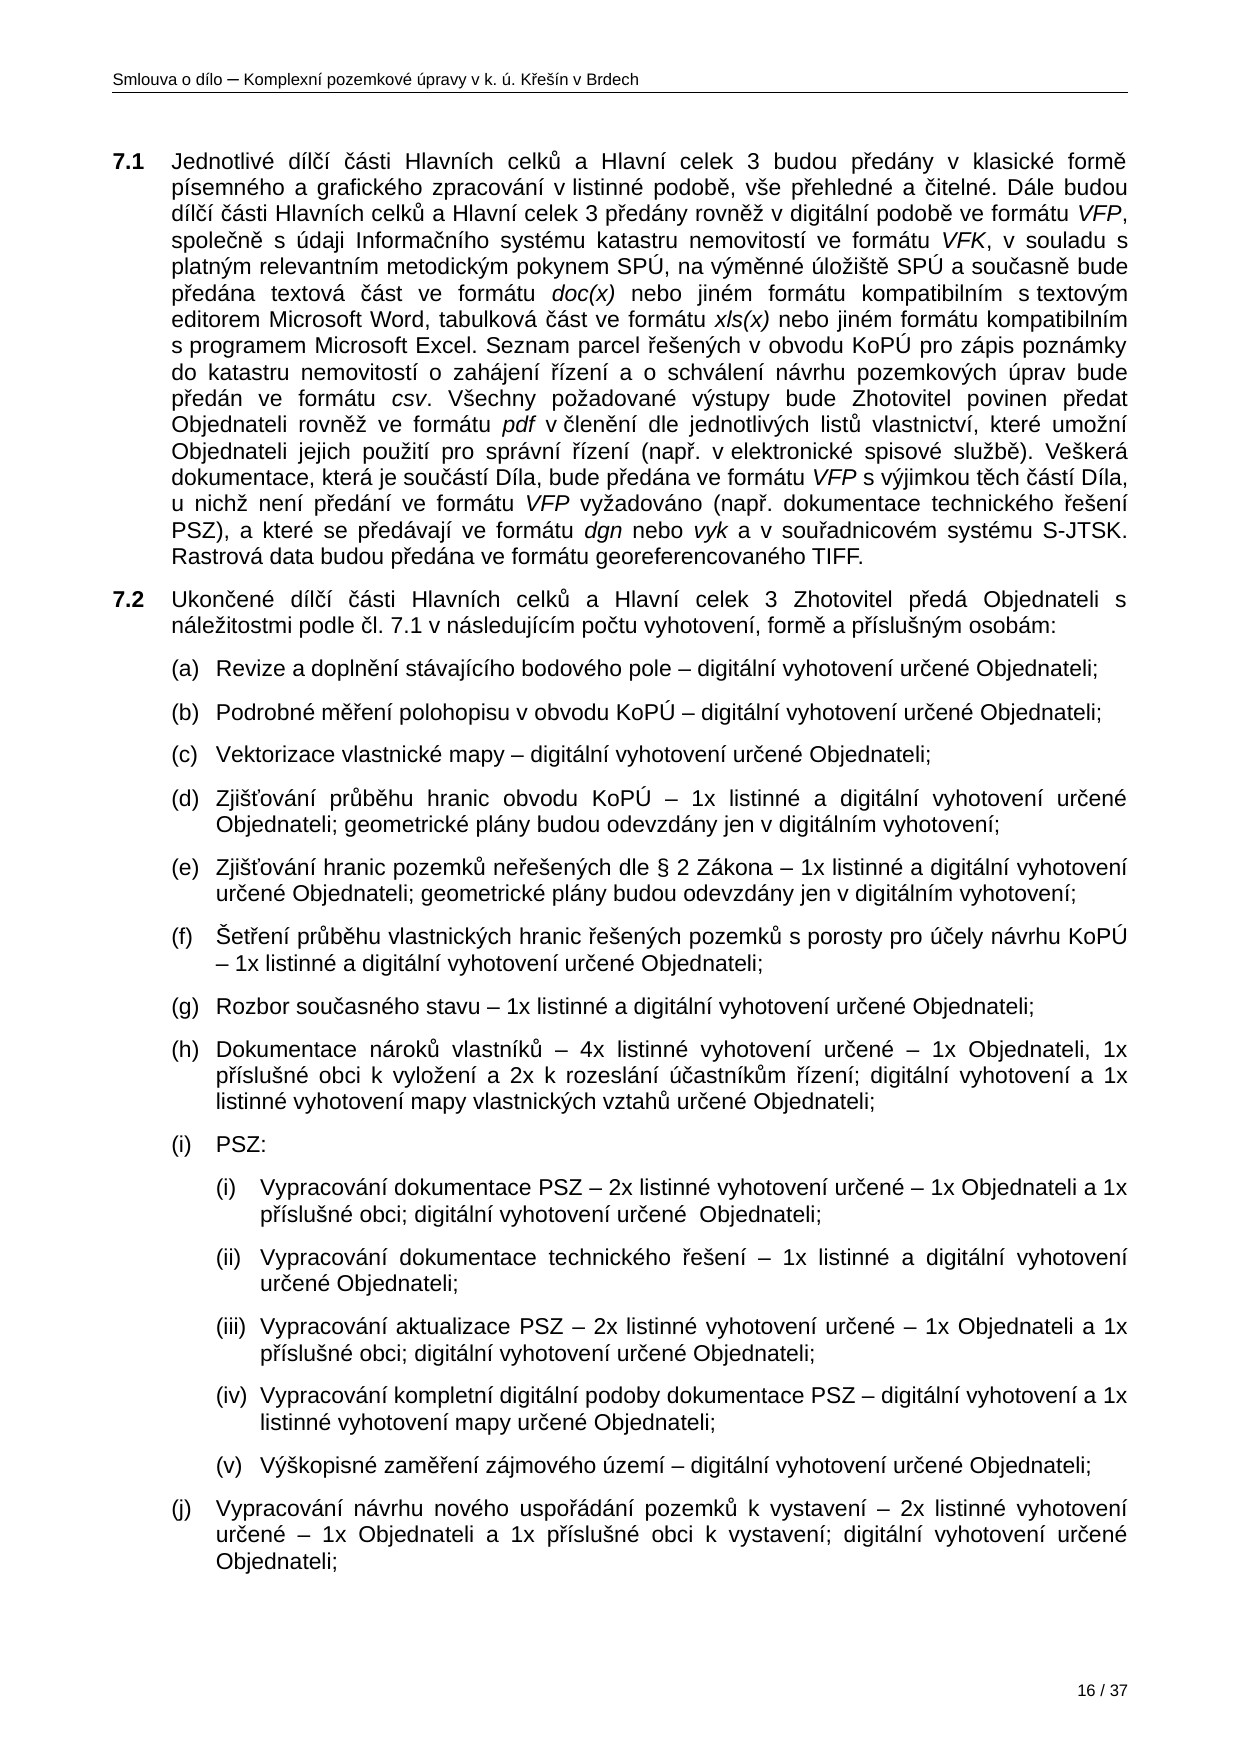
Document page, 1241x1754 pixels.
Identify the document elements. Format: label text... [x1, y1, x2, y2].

text Ukončené dílčí části Hlavních celků a Hlavní celek 3 Zhotovitel předá Objednateli s náležitostmi podle čl. 7.1 v následujícím počtu vyhotovení, formě a příslušným osobám: [112, 586, 1128, 639]
list Vypracování aktualizace PSZ – 2x listinné vyhotovení určené – 1x Objednateli a 1x příslušné obci; digitální vyhotovení určené Objednateli; [216, 1313, 1128, 1366]
list Vypracování kompletní digitální podoby dokumentace PSZ – digitální vyhotovení a 1x listinné vyhotovení mapy určené Objednateli; [216, 1382, 1128, 1435]
list Zjišťování průběhu hranic obvodu KoPÚ – 1x listinné a digitální vyhotovení určené Objednateli; geometrické plány budou odevzdány jen v digitálním vyhotovení; [171, 784, 1128, 837]
list Rozbor současného stavu – 1x listinné a digitální vyhotovení určené Objednateli; [171, 993, 1128, 1019]
list Výškopisné zaměření zájmového území – digitální vyhotovení určené Objednateli; [216, 1452, 1128, 1478]
list Vektorizace vlastnické mapy – digitální vyhotovení určené Objednateli; [171, 741, 1128, 768]
list Šetření průběhu vlastnických hranic řešených pozemků s porosty pro účely návrhu KoPÚ – 1x listinné a digitální vyhotovení určené Objednateli; [171, 923, 1128, 976]
list Vypracování návrhu nového uspořádání pozemků k vystavení – 2x listinné vyhotovení určené – 1x Objednateli a 1x příslušné obci k vystavení; digitální vyhotovení určené Objednateli; [171, 1495, 1128, 1574]
list PSZ: [171, 1131, 1128, 1158]
list Podrobné měření polohopisu v obvodu KoPÚ – digitální vyhotovení určené Objednateli; [171, 698, 1128, 725]
list Dokumentace nároků vlastníků – 4x listinné vyhotovení určené – 1x Objednateli, 1x příslušné obci k vyložení a 2x k rozeslání účastníkům řízení; digitální vyhotovení a 1x listinné vyhotovení mapy vlastnických vztahů určené Objednateli; [171, 1036, 1128, 1115]
list Zjišťování hranic pozemků neřešených dle § 2 Zákona – 1x listinné a digitální vyhotovení určené Objednateli; geometrické plány budou odevzdány jen v digitálním vyhotovení; [171, 854, 1128, 907]
list Vypracování dokumentace PSZ – 2x listinné vyhotovení určené – 1x Objednateli a 1x příslušné obci; digitální vyhotovení určené Objednateli; [216, 1174, 1128, 1227]
text Jednotlivé dílčí části Hlavních celků a Hlavní celek 3 budou předány v klasické formě písemného a grafického zpracování v listinné podobě, vše přehledné a čitelné. Dále budou dílčí části Hlavních celků a Hlavní celek 3 předány rovněž v digitální podobě ve formátu VFP, společně s údaji Informačního systému katastru nemovitostí ve formátu VFK, v souladu s platným relevantním metodickým pokynem SPÚ, na výměnné úložiště SPÚ a současně bude předána textová část ve formátu doc(x) nebo jiném formátu kompatibilním s textovým editorem Microsoft Word, tabulková část ve formátu xls(x) nebo jiném formátu kompatibilním s programem Microsoft Excel. Seznam parcel řešených v obvodu KoPÚ pro zápis poznámky do katastru nemovitostí o zahájení řízení a o schválení návrhu pozemkových úprav bude předán ve formátu csv. Všechny požadované výstupy bude Zhotovitel povinen předat Objednateli rovněž ve formátu pdf v členění dle jednotlivých listů vlastnictví, které umožní Objednateli jejich použití pro správní řízení (např. v elektronické spisové službě). Veškerá dokumentace, která je součástí Díla, bude předána ve formátu VFP s výjimkou těch částí Díla, u nichž není předání ve formátu VFP vyžadováno (např. dokumentace technického řešení PSZ), a které se předávají ve formátu dgn nebo vyk a v souřadnicovém systému S-JTSK. Rastrová data budou předána ve formátu georeferencovaného TIFF. [112, 148, 1128, 569]
list Revize a doplnění stávajícího bodového pole – digitální vyhotovení určené Objednateli; [171, 655, 1128, 682]
list Vypracování dokumentace technického řešení – 1x listinné a digitální vyhotovení určené Objednateli; [216, 1244, 1128, 1296]
